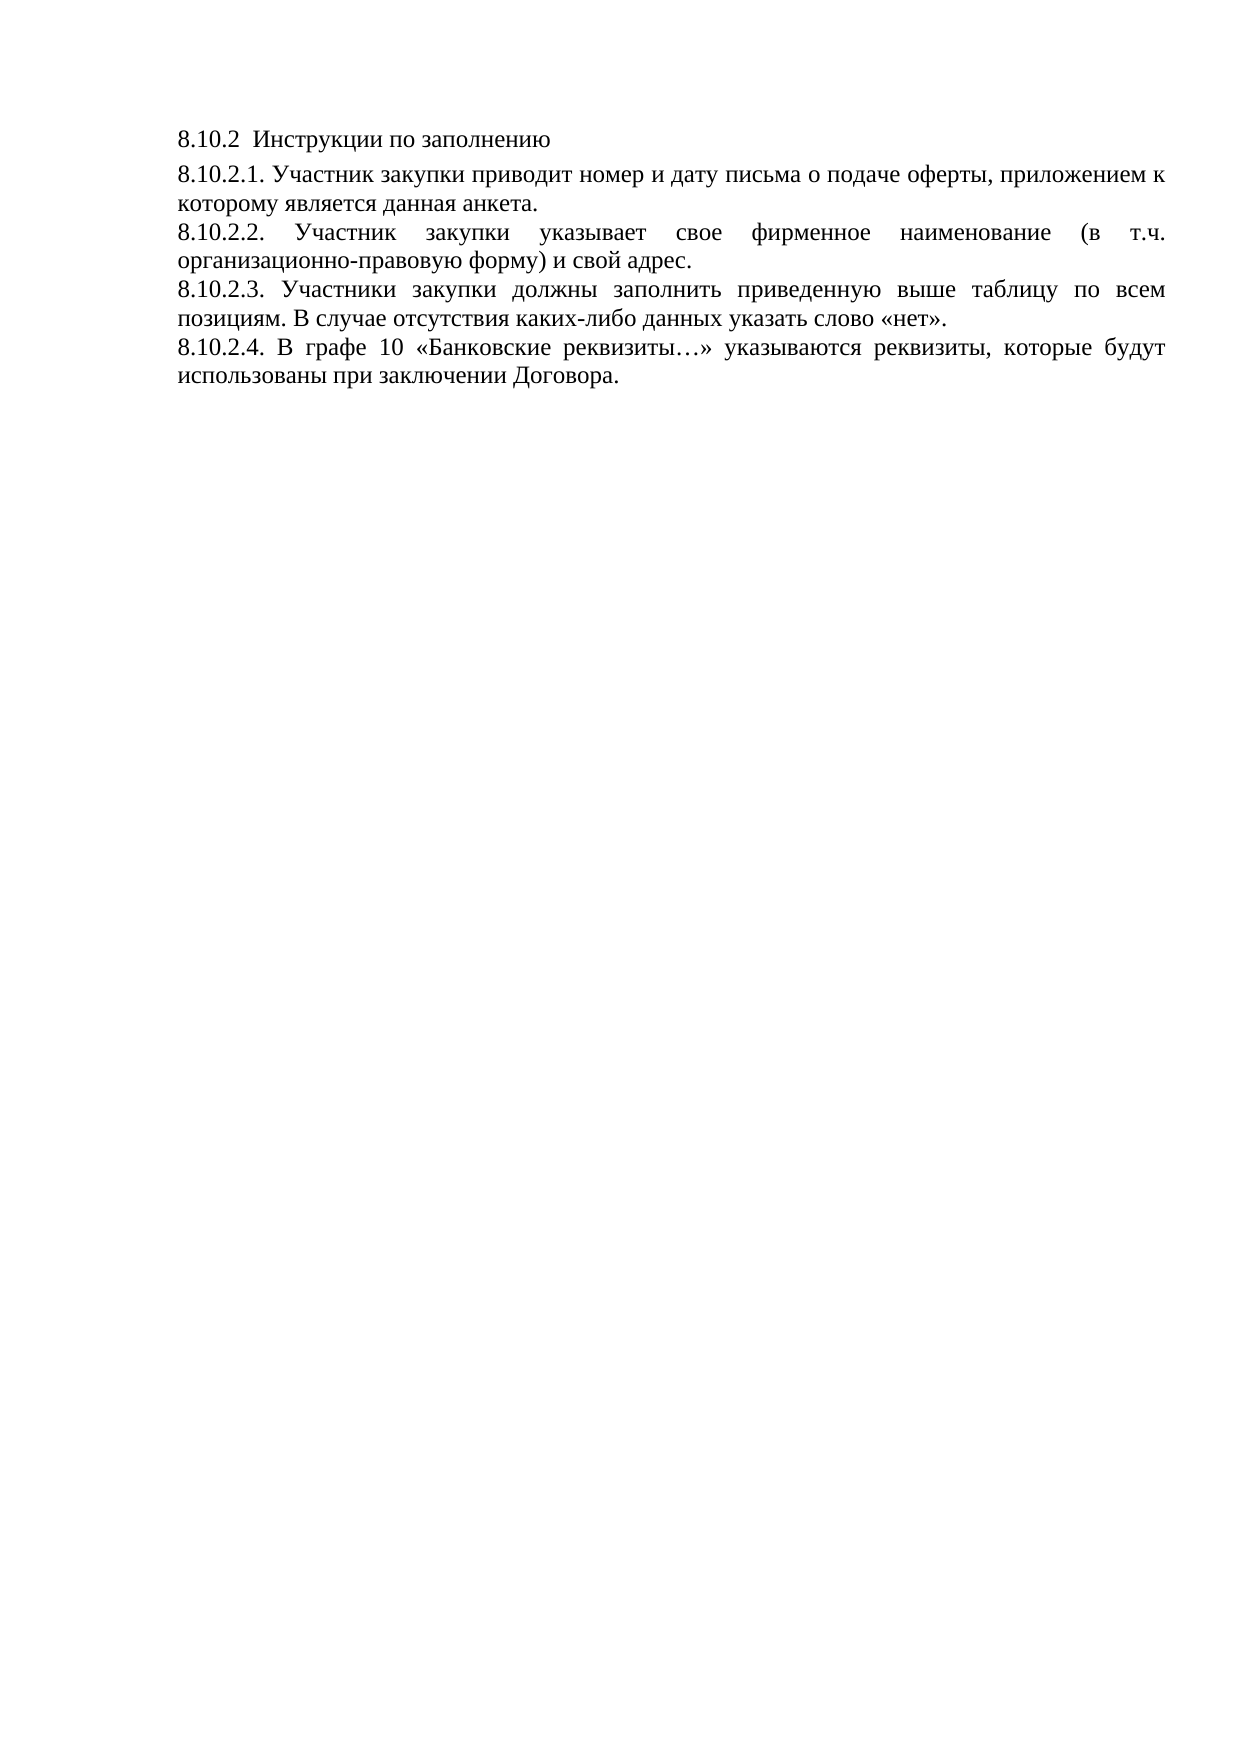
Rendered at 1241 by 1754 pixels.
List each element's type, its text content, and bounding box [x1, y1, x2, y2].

text 8.10.2.1. Участник закупки приводит номер и дату письма о подаче оферты, приложением к которому является данная анкета. [177, 159, 1167, 217]
text 8.10.2.4. В графе 10 «Банковские реквизиты…» указываются реквизиты, которые будут использованы при заключении Договора. [177, 332, 1167, 389]
list Инструкции по заполнению [177, 124, 1167, 153]
text 8.10.2.3. Участники закупки должны заполнить приведенную выше таблицу по всем позициям. В случае отсутствия каких-либо данных указать слово «нет». [177, 274, 1167, 332]
text 8.10.2.2. Участник закупки указывает свое фирменное наименование (в т.ч. организационно-правовую форму) и свой адрес. [177, 217, 1167, 274]
